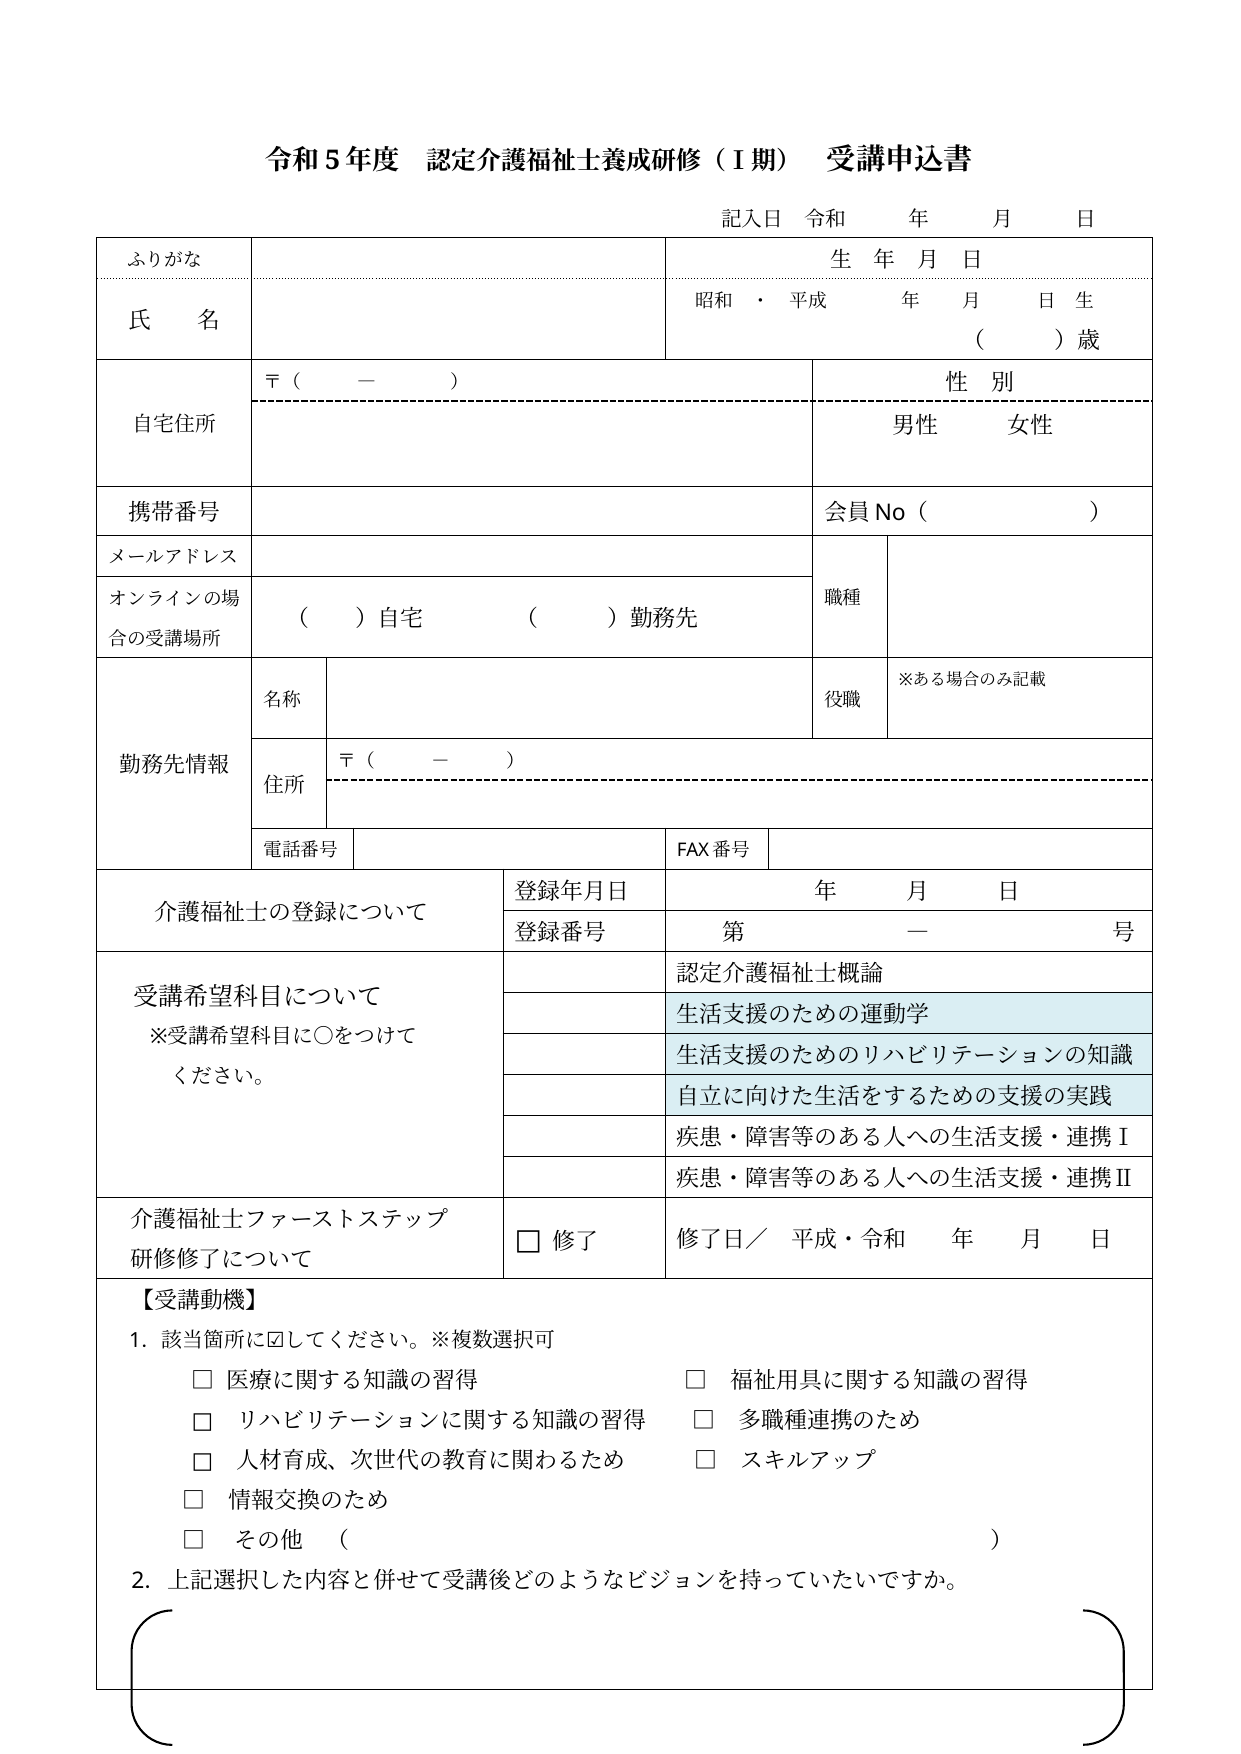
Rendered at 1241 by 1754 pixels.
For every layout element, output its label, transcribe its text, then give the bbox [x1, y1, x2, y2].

table_cell [888, 536, 1152, 657]
table_cell 自立に向けた生活をするための支援の実践 [666, 1075, 1152, 1115]
table_cell 生活支援のためのリハビリテーションの知識 [666, 1034, 1152, 1074]
table_cell 疾患・障害等のある人への生活支援・連携Ⅰ [666, 1116, 1152, 1156]
table_header ふりがな [97, 238, 251, 278]
table_cell 会員No（ ） [813, 487, 1152, 535]
table_cell [504, 952, 665, 992]
table_cell （ ）自宅 （ ）勤務先 [252, 577, 812, 657]
table_cell [252, 278, 665, 359]
table_header 生 年 月 日 [666, 238, 1152, 278]
table_cell 性 別 [813, 360, 1152, 400]
table_cell 電話番号 [252, 829, 353, 868]
table_cell 氏 名 [97, 278, 251, 359]
table_cell 登録番号 [504, 911, 665, 951]
table_cell メールアドレス [97, 536, 251, 576]
table_cell [504, 1157, 665, 1197]
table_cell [97, 1279, 1152, 1689]
table_cell [327, 779, 1152, 827]
table_cell [252, 487, 812, 535]
table_cell 受講希望科目について ※受講希望科目に○をつけて ください。 [97, 952, 503, 1197]
table_cell [354, 829, 665, 868]
table_cell 自宅住所 [97, 360, 251, 486]
table_cell [252, 400, 812, 486]
table_cell 住所 [252, 739, 326, 827]
table_cell 介護福祉士の登録について [97, 870, 503, 951]
table_cell 名称 [252, 658, 326, 738]
table_cell 修了 [504, 1198, 665, 1278]
table_cell 男性 女性 [813, 400, 1152, 486]
table_cell [504, 1075, 665, 1115]
table_cell 修了日／ 平成・令和 年 月 日 [666, 1198, 1152, 1278]
table_cell 第 ― 号 [666, 911, 1152, 951]
table_cell [504, 1034, 665, 1074]
table_cell 携帯番号 [97, 487, 251, 535]
table_cell 認定介護福祉士概論 [666, 952, 1152, 992]
table_cell [327, 658, 812, 738]
table_cell 年 月 日 [666, 870, 1152, 909]
text 記入日 令和 年 月 日 [75, 197, 1223, 237]
table_cell 登録年月日 [504, 870, 665, 909]
table_cell 介護福祉士ファーストステップ 研修修了について [97, 1198, 503, 1278]
table_cell [504, 1116, 665, 1156]
table_cell 生活支援のための運動学 [666, 993, 1152, 1033]
table_cell 昭和 ・ 平成 年 月 日 生 （ ）歳 [666, 278, 1152, 359]
table_cell 勤務先情報 [97, 658, 251, 868]
table_header [252, 238, 665, 278]
table_cell 〒（ ― ） [252, 360, 812, 400]
table_cell 疾患・障害等のある人への生活支援・連携Ⅱ [666, 1157, 1152, 1197]
table_cell [504, 993, 665, 1033]
table_cell FAX番号 [666, 829, 768, 868]
table_cell オンラインの場合の受講場所 [97, 577, 251, 657]
table_cell 〒（ － ） [327, 739, 1152, 779]
table_cell [769, 829, 1152, 868]
table_cell 職種 [813, 536, 887, 657]
table_cell ※ある場合のみ記載 [888, 658, 1152, 738]
table_cell [252, 536, 812, 576]
text 令和5年度 認定介護福祉士養成研修（Ⅰ期） 受講申込書 [75, 117, 1165, 197]
table_cell 役職 [813, 658, 887, 738]
